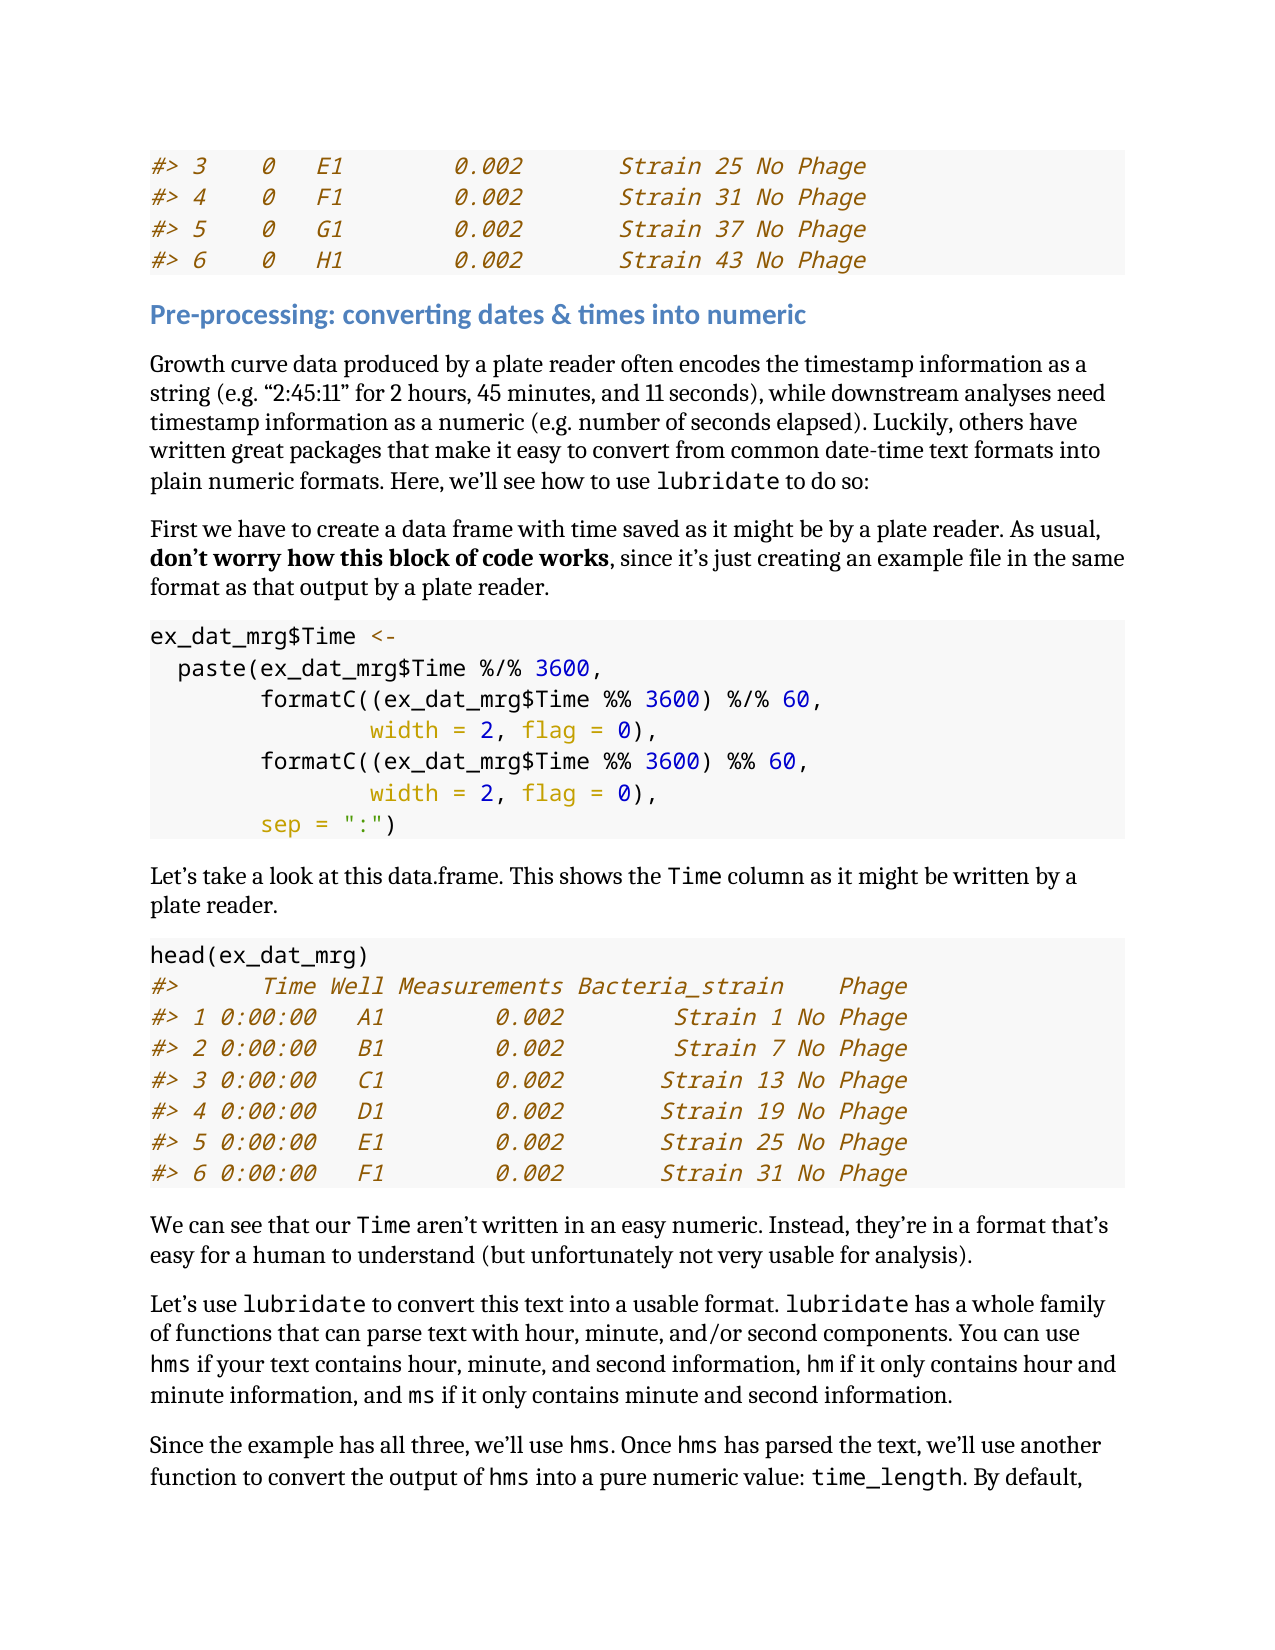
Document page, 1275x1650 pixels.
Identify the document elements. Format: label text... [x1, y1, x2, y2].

text Growth curve data produced by a plate reader often encodes the timestamp information as a string (e.g. “2:45:11” for 2 hours, 45 minutes, and 11 seconds), while downstream analyses need timestamp information as a numeric (e.g. number of seconds elapsed). Luckily, others have written great packages that make it easy to convert from common date-time text formats into plain numeric formats. Here, we’ll see how to use lubridate to do so: [150, 350, 1125, 496]
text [150, 1429, 1125, 1492]
subtitle Pre-processing: converting dates & times into numeric [150, 296, 1125, 331]
text ex_dat_mrg$Time <- paste(ex_dat_mrg$Time %/% 3600, formatC((ex_dat_mrg$Time %% 3600) %/% 60, width = 2, flag = 0), formatC((ex_dat_mrg$Time %% 3600) %% 60, width = 2, flag = 0), sep = ":") [397, 620, 1125, 839]
text head(ex_dat_mrg) #> Time Well Measurements Bacteria_strain Phage #> 1 0:00:00 A1 0.002 Strain 1 No Phage #> 2 0:00:00 B1 0.002 Strain 7 No Phage #> 3 0:00:00 C1 0.002 Strain 13 No Phage #> 4 0:00:00 D1 0.002 Strain 19 No Phage #> 5 0:00:00 E1 0.002 Strain 25 No Phage #> 6 0:00:00 F1 0.002 Strain 31 No Phage [150, 938, 1125, 1188]
text Let’s use lubridate to convert this text into a usable format. lubridate has a whole family of functions that can parse text with hour, minute, and/or second components. You can use hms if your text contains hour, minute, and second information, hm if it only contains hour and minute information, and ms if it only contains minute and second information. [150, 1288, 1125, 1411]
text First we have to create a data frame with time saved as it might be by a plate reader. As usual, don’t worry how this block of code works, since it’s just creating an example file in the same format as that output by a plate reader. [150, 515, 1125, 601]
text We can see that our Time aren’t written in an easy numeric. Instead, they’re in a format that’s easy for a human to understand (but unfortunately not very usable for analysis). [150, 1209, 1125, 1269]
text Let’s take a look at this data.frame. This shows the Time column as it might be written by a plate reader. [150, 860, 1125, 920]
